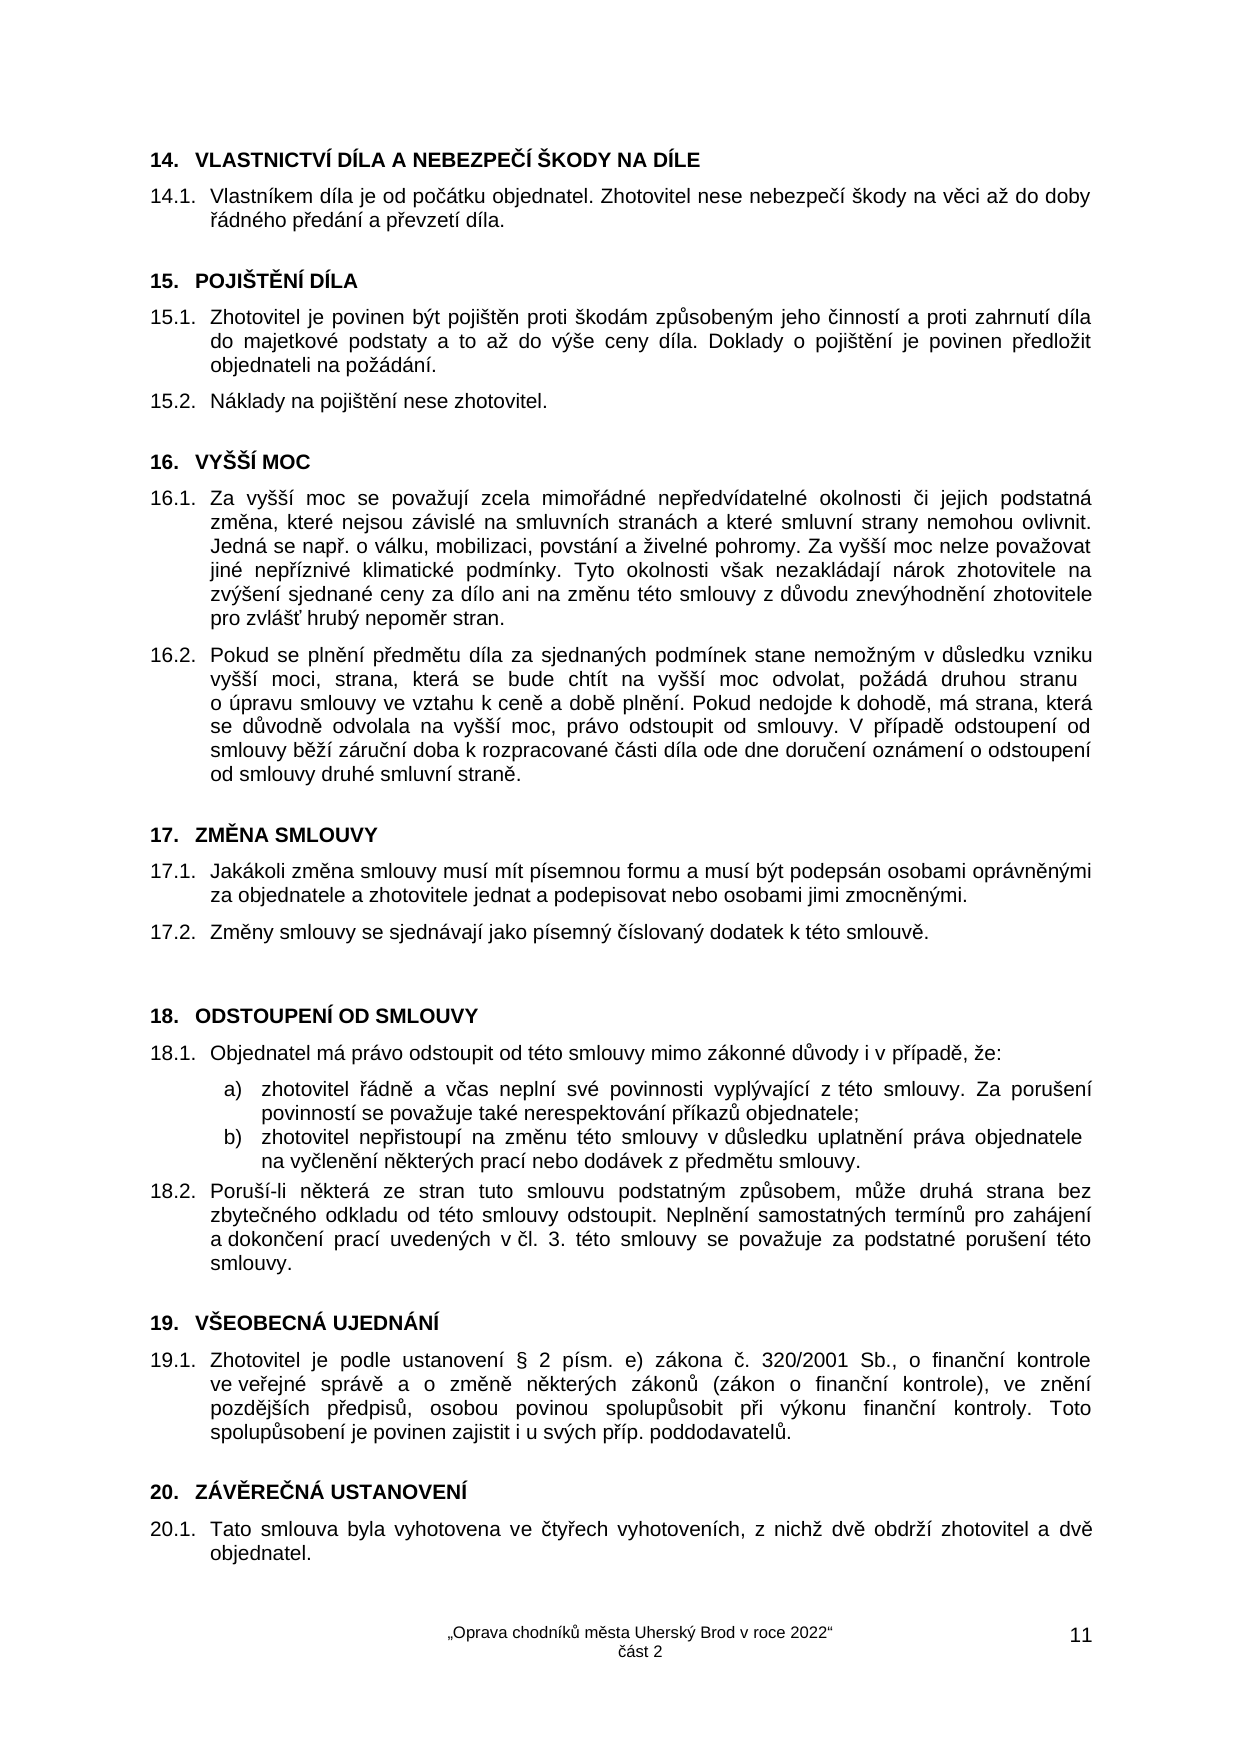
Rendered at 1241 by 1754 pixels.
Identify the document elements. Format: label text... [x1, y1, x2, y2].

subtitle Jakákoli změna smlouvy musí mít písemnou formu a musí být podepsán osobami oprávněnými za objednatele a zhotovitele jednat a podepisovat nebo osobami jimi zmocněnými. [150, 859, 1093, 907]
subtitle Změna smlouvy [150, 823, 1093, 847]
subtitle Změny smlouvy se sjednávají jako písemný číslovaný dodatek k této smlouvě. [150, 919, 1093, 943]
subtitle Pojištění díla [150, 268, 1093, 292]
subtitle Zhotovitel je povinen být pojištěn proti škodám způsobeným jeho činností a proti zahrnutí díla do majetkové podstaty a to až do výše ceny díla. Doklady o pojištění je povinen předložit objednateli na požádání. [150, 305, 1093, 377]
subtitle Všeobecná ujednání [150, 1311, 1093, 1335]
subtitle Závěrečná ustanovení [150, 1480, 1093, 1504]
subtitle Zhotovitel je podle ustanovení § 2 písm. e) zákona č. 320/2001 Sb., o finanční kontrole ve veřejné správě a o změně některých zákonů (zákon o finanční kontrole), ve znění pozdějších předpisů, osobou povinou spolupůsobit při výkonu finanční kontroly. Toto spolupůsobení je povinen zajistit i u svých příp. poddodavatelů. [150, 1348, 1093, 1443]
subtitle Pokud se plnění předmětu díla za sjednaných podmínek stane nemožným v důsledku vzniku vyšší moci, strana, která se bude chtít na vyšší moc odvolat, požádá druhou stranu o úpravu smlouvy ve vztahu k ceně a době plnění. Pokud nedojde k dohodě, má strana, která se důvodně odvolala na vyšší moc, právo odstoupit od smlouvy. V případě odstoupení od smlouvy běží záruční doba k rozpracované části díla ode dne doručení oznámení o odstoupení od smlouvy druhé smluvní straně. [150, 642, 1093, 786]
subtitle Vlastnictví díla a nebezpečí škody na díle [150, 148, 1093, 172]
subtitle Náklady na pojištění nese zhotovitel. [150, 389, 1093, 413]
subtitle Poruší-li některá ze stran tuto smlouvu podstatným způsobem, může druhá strana bez zbytečného odkladu od této smlouvy odstoupit. Neplnění samostatných termínů pro zahájení a dokončení prací uvedených v čl. 3. této smlouvy se považuje za podstatné porušení této smlouvy. [150, 1179, 1093, 1275]
subtitle Odstoupení od smlouvy [150, 1004, 1093, 1028]
list zhotovitel řádně a včas neplní své povinnosti vyplývající z této smlouvy. Za porušení povinností se považuje také nerespektování příkazů objednatele; [224, 1077, 1093, 1125]
subtitle Vlastníkem díla je od počátku objednatel. Zhotovitel nese nebezpečí škody na věci až do doby řádného předání a převzetí díla. [150, 184, 1093, 232]
subtitle Objednatel má právo odstoupit od této smlouvy mimo zákonné důvody i v případě, že: [150, 1040, 1093, 1064]
subtitle Tato smlouva byla vyhotovena ve čtyřech vyhotoveních, z nichž dvě obdrží zhotovitel a dvě objednatel. [150, 1516, 1093, 1564]
subtitle Za vyšší moc se považují zcela mimořádné nepředvídatelné okolnosti či jejich podstatná změna, které nejsou závislé na smluvních stranách a které smluvní strany nemohou ovlivnit. Jedná se např. o válku, mobilizaci, povstání a živelné pohromy. Za vyšší moc nelze považovat jiné nepříznivé klimatické podmínky. Tyto okolnosti však nezakládají nárok zhotovitele na zvýšení sjednané ceny za dílo ani na změnu této smlouvy z důvodu znevýhodnění zhotovitele pro zvlášť hrubý nepoměr stran. [150, 486, 1093, 630]
list zhotovitel nepřistoupí na změnu této smlouvy v důsledku uplatnění práva objednatele na vyčlenění některých prací nebo dodávek z předmětu smlouvy. [224, 1125, 1093, 1173]
subtitle Vyšší moc [150, 450, 1093, 474]
